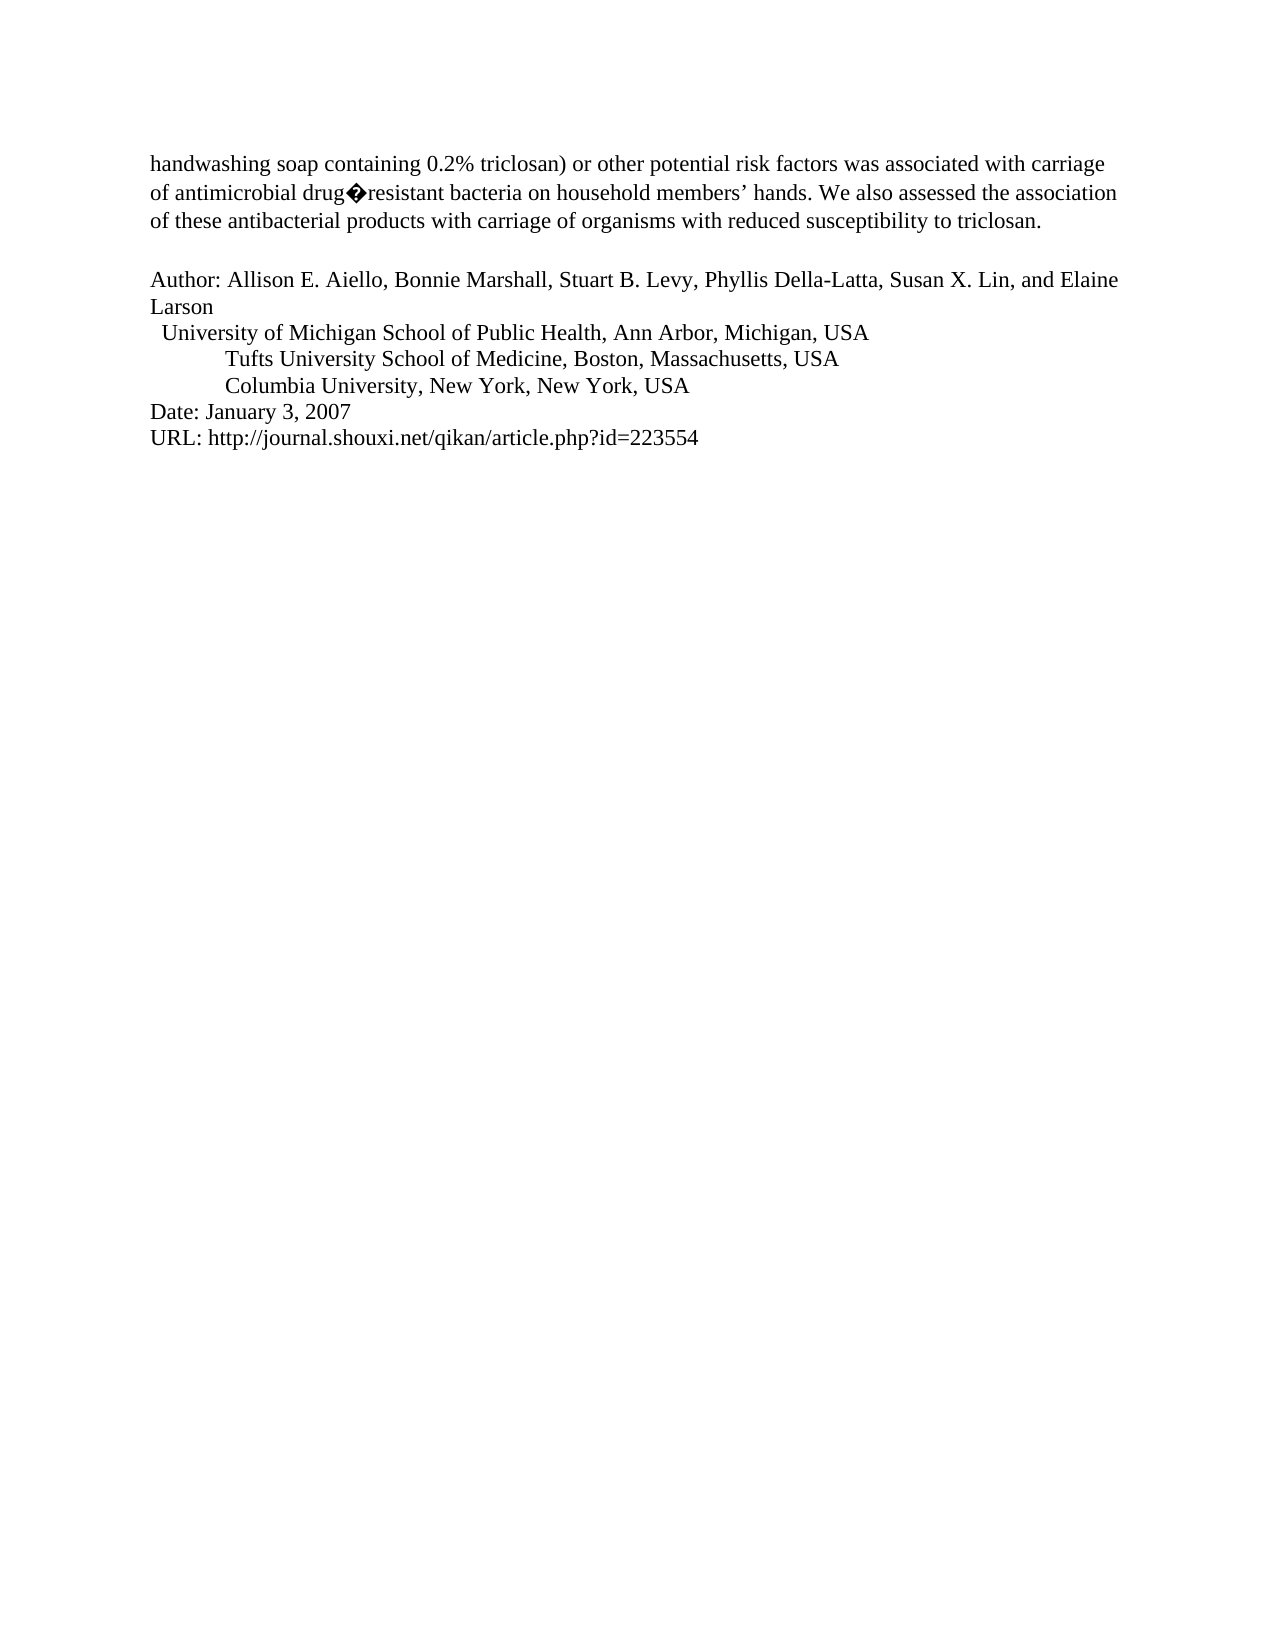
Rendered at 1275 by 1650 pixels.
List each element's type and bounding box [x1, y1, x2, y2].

text [150, 150, 1125, 451]
